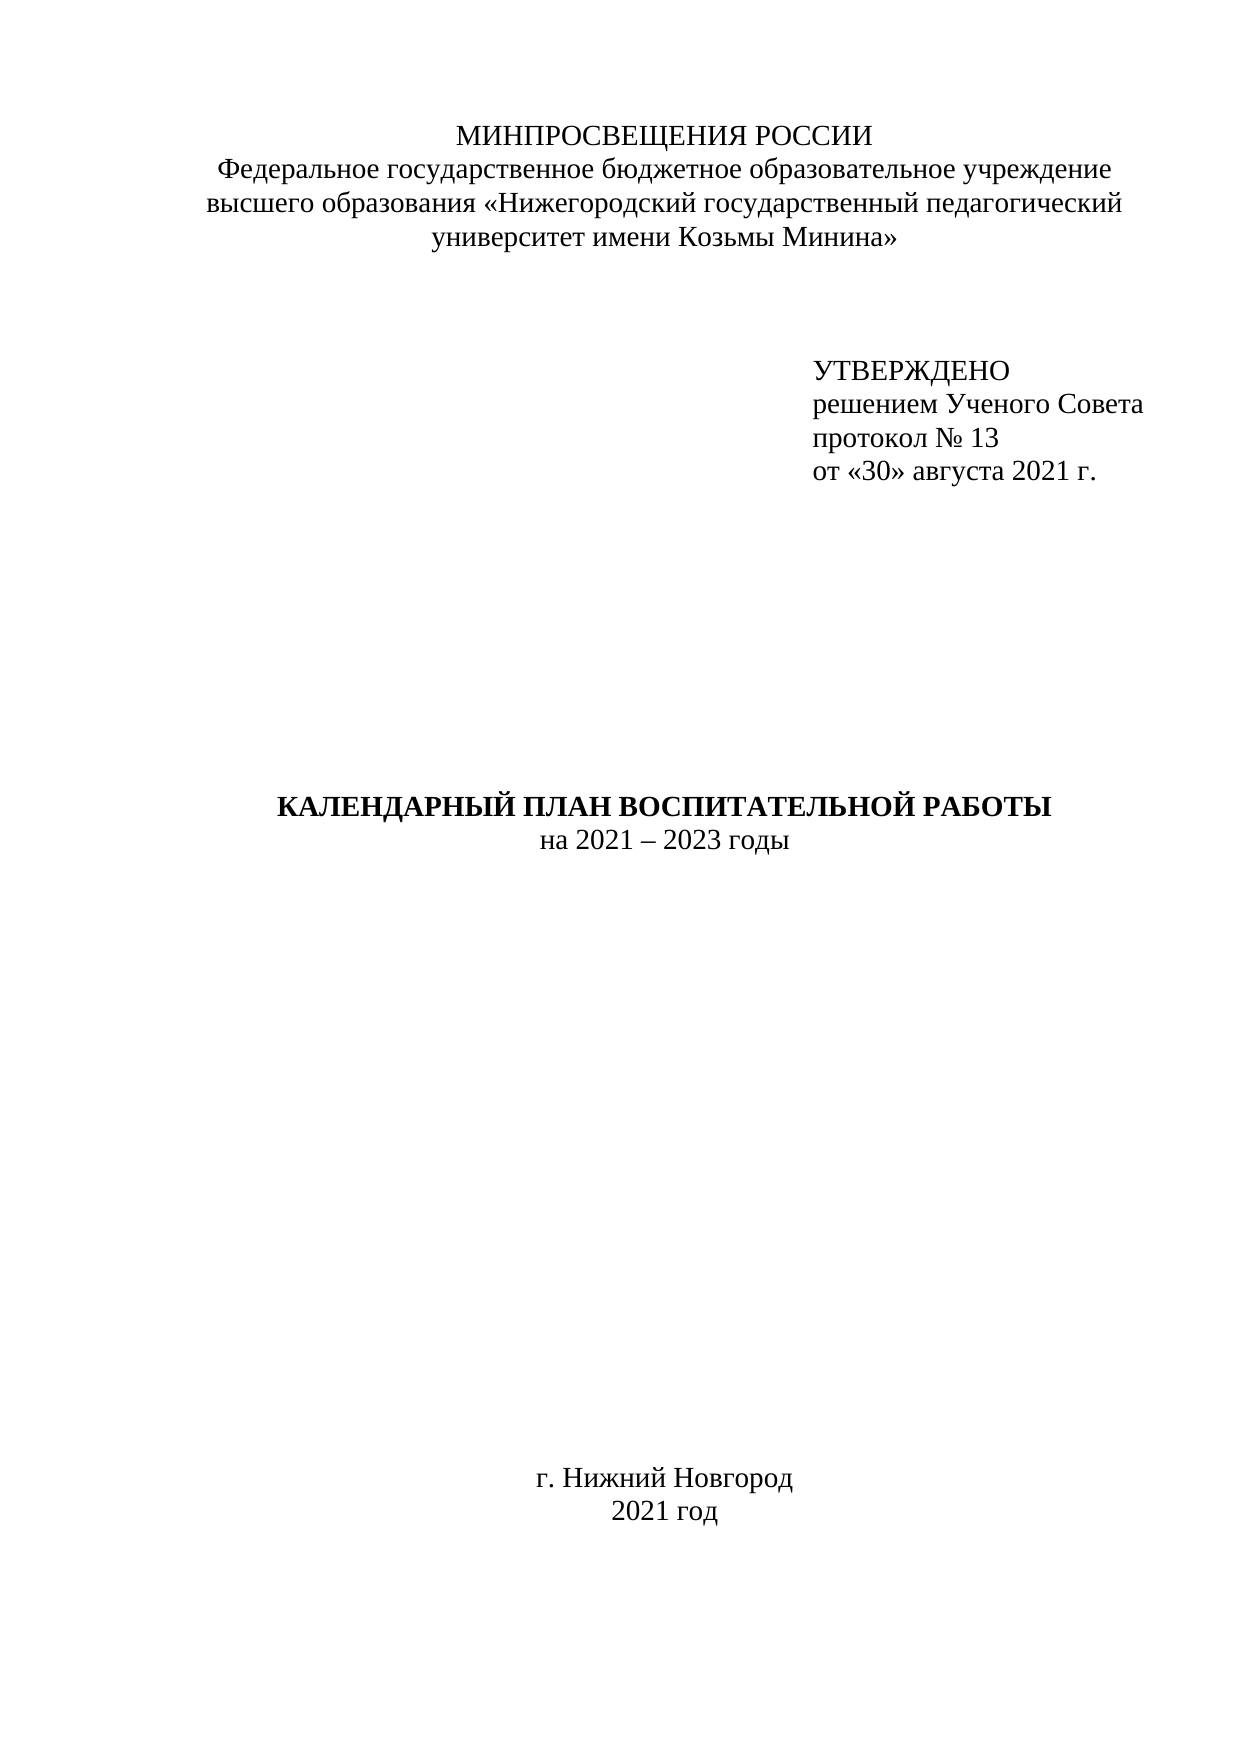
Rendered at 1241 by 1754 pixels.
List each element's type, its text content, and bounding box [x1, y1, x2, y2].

text КАЛЕНДАРНЫЙ ПЛАН ВОСПИТАТЕЛЬНОЙ РАБОТЫ [177, 789, 1152, 822]
text протокол № 13 [812, 420, 1152, 453]
text УТВЕРЖДЕНО [812, 353, 1152, 386]
text г. Нижний Новгород [177, 1460, 1152, 1493]
text 2021 год [177, 1493, 1152, 1527]
text решением Ученого Совета [812, 386, 1152, 420]
text на 2021 – 2023 годы [177, 822, 1152, 856]
text МИНПРОСВЕЩЕНИЯ РОССИИ [177, 118, 1152, 152]
text Федеральное государственное бюджетное образовательное учреждение высшего образования «Нижегородский государственный педагогический университет имени Козьмы Минина» [177, 152, 1152, 252]
text от «30» августа 2021 г. [812, 453, 1152, 487]
